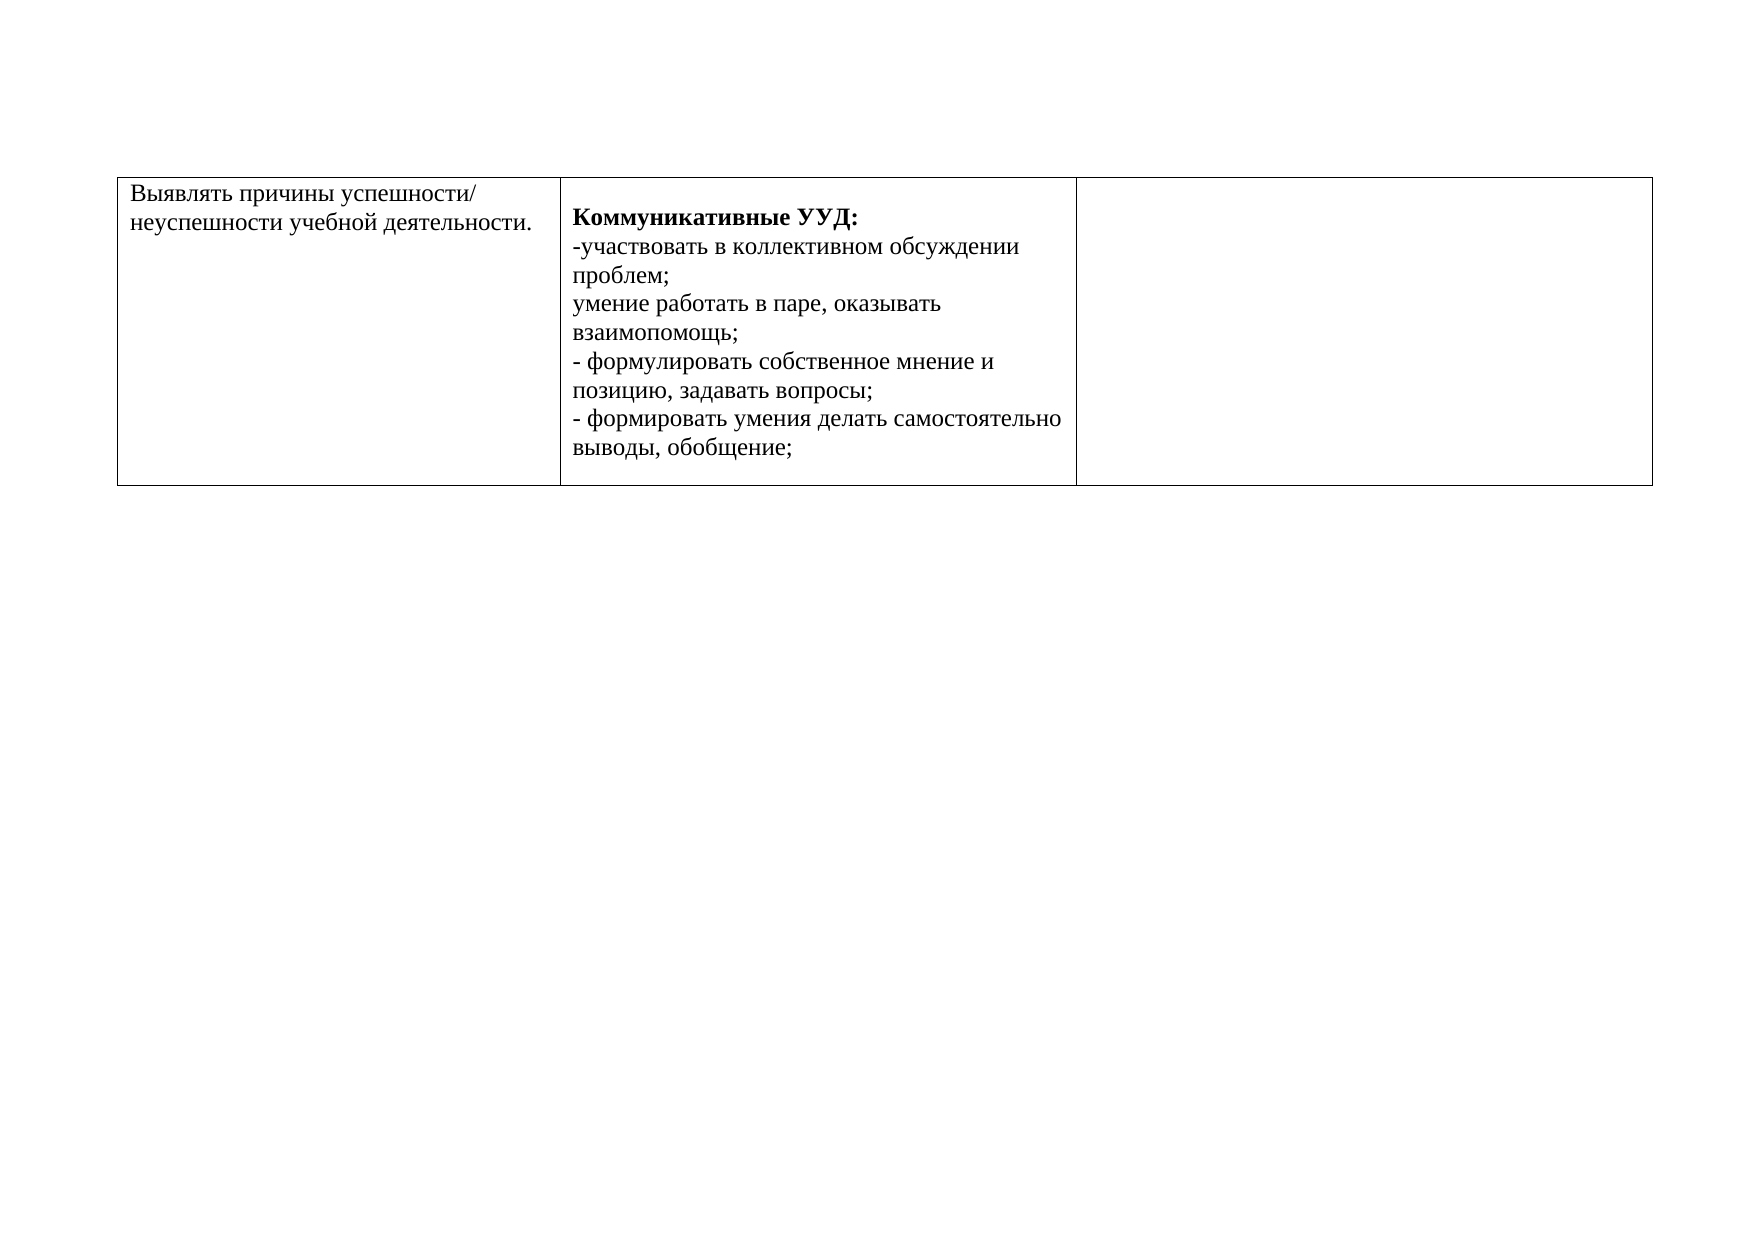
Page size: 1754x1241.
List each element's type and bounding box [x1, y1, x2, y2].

table_cell [1077, 178, 1652, 485]
table_cell [561, 178, 1076, 485]
table_cell [118, 178, 560, 485]
